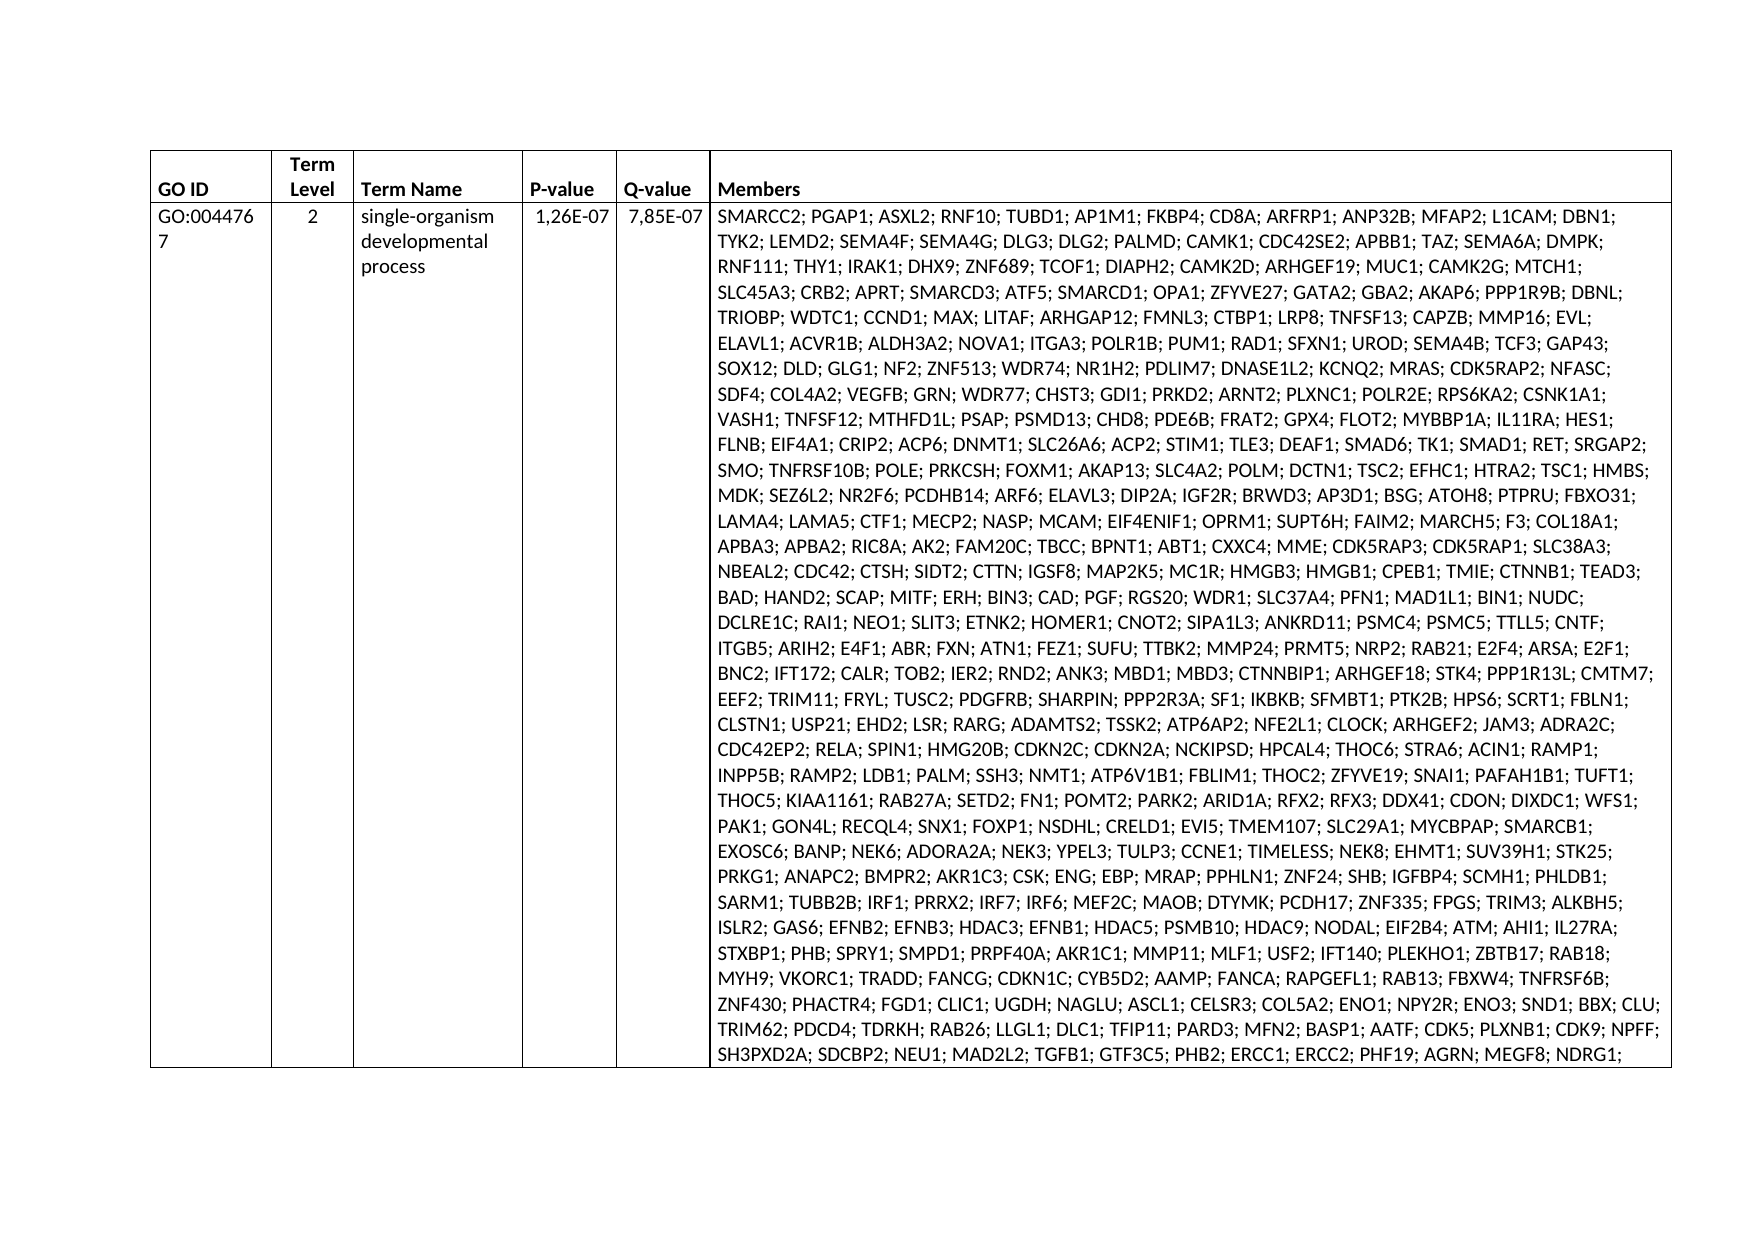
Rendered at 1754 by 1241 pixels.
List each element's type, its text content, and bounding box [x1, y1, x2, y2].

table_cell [354, 203, 522, 1067]
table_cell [711, 203, 1671, 1067]
table_header Members [711, 151, 1671, 202]
table_cell 1,26E-07 [523, 203, 616, 1067]
table_cell 2 [272, 203, 353, 1067]
table_header Q-value [617, 151, 709, 202]
table_header GO ID [151, 151, 271, 202]
table_cell 7,85E-07 [617, 203, 709, 1067]
table_header P-value [523, 151, 616, 202]
table_cell GO:0044767 [151, 203, 271, 1067]
table_header Term Name [354, 151, 522, 202]
table_header Term Level [272, 151, 353, 202]
